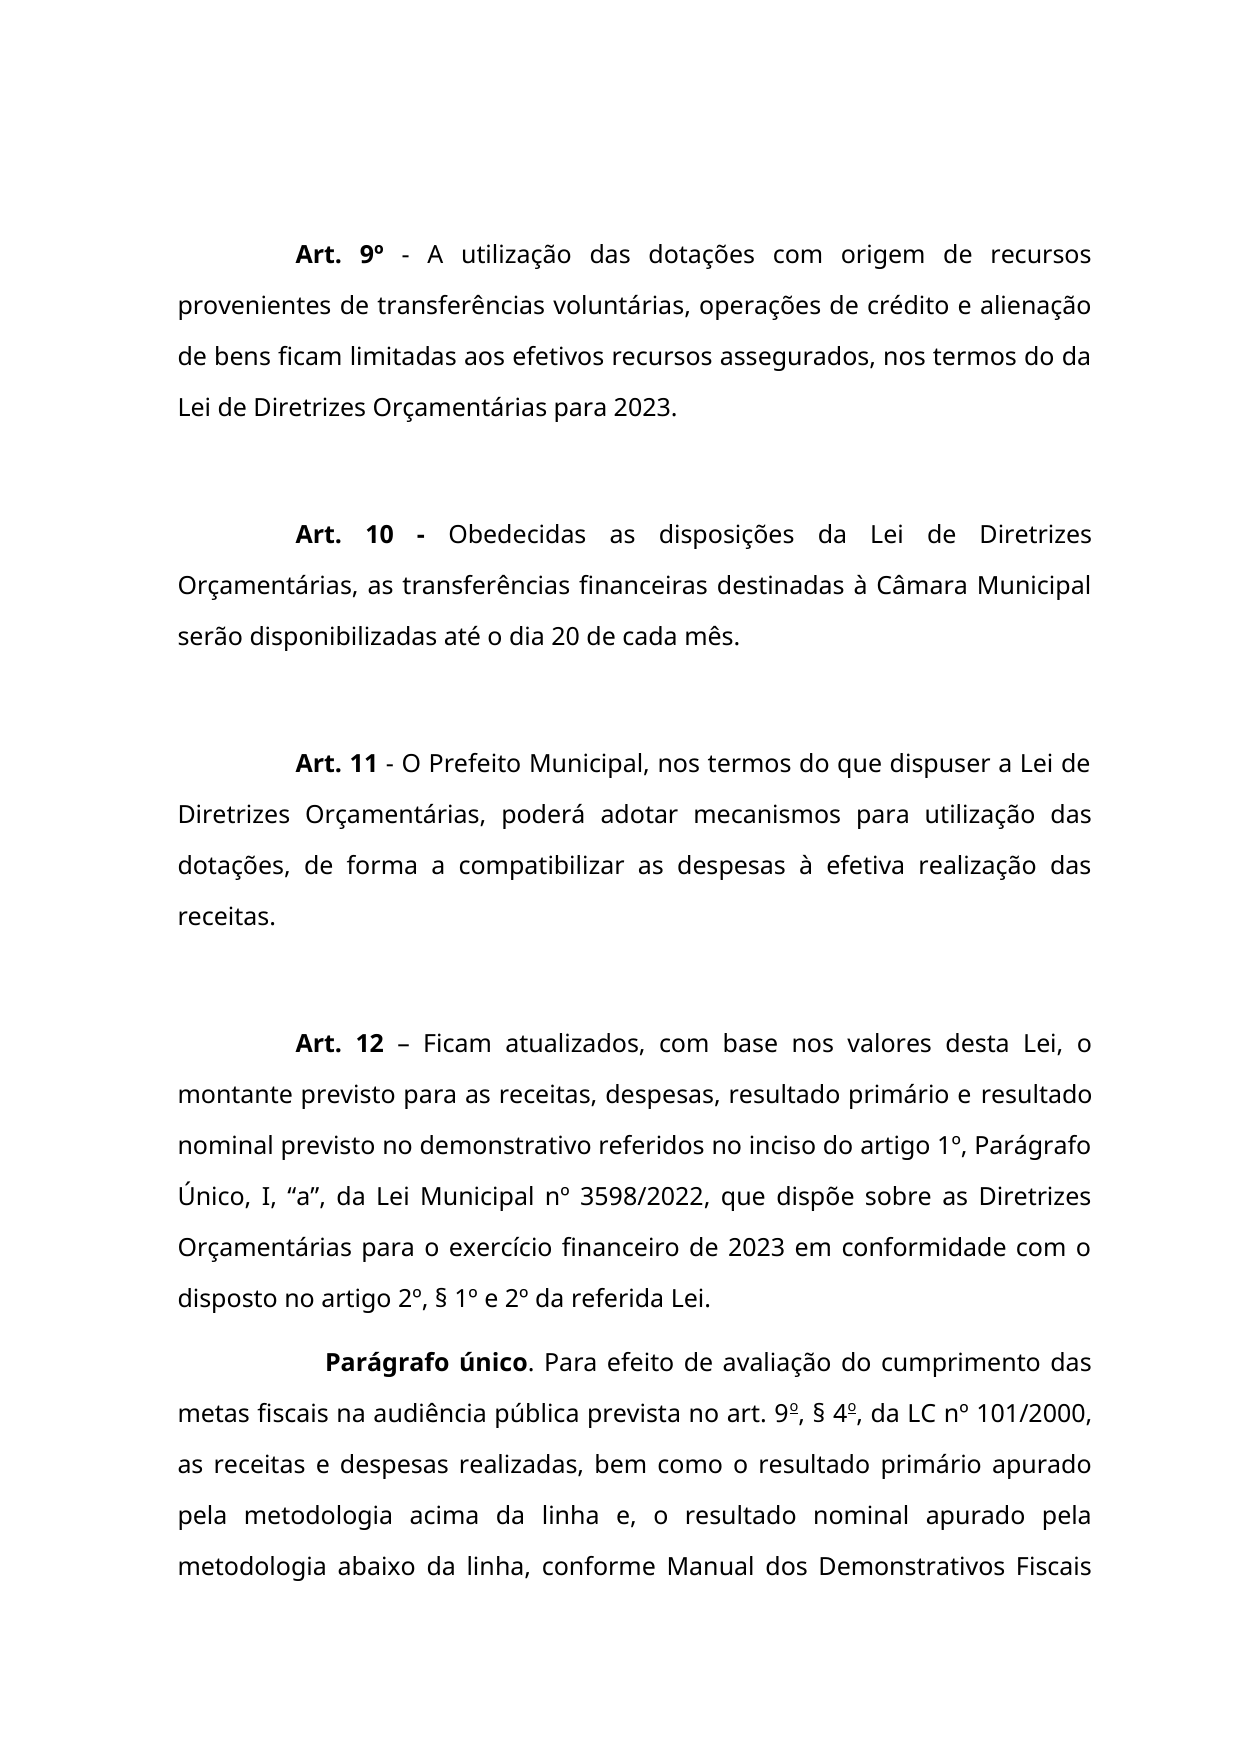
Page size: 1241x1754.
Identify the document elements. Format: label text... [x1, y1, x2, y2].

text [177, 1344, 1092, 1583]
text Art. 10 - Obedecidas as disposições da Lei de Diretrizes Orçamentárias, as transferências financeiras destinadas à Câmara Municipal serão disponibilizadas até o dia 20 de cada mês. [177, 516, 1092, 653]
text Art. 11 - O Prefeito Municipal, nos termos do que dispuser a Lei de Diretrizes Orçamentárias, poderá adotar mecanismos para utilização das dotações, de forma a compatibilizar as despesas à efetiva realização das receitas. [177, 746, 1092, 933]
text Art. 12 – Ficam atualizados, com base nos valores desta Lei, o montante previsto para as receitas, despesas, resultado primário e resultado nominal previsto no demonstrativo referidos no inciso do artigo 1º, Parágrafo Único, I, “a”, da Lei Municipal nº 3598/2022, que dispõe sobre as Diretrizes Orçamentárias para o exercício financeiro de 2023 em conformidade com o disposto no artigo 2º, § 1º e 2º da referida Lei. [177, 1026, 1092, 1315]
text Art. 9º - A utilização das dotações com origem de recursos provenientes de transferências voluntárias, operações de crédito e alienação de bens ficam limitadas aos efetivos recursos assegurados, nos termos do da Lei de Diretrizes Orçamentárias para 2023. [177, 236, 1092, 423]
